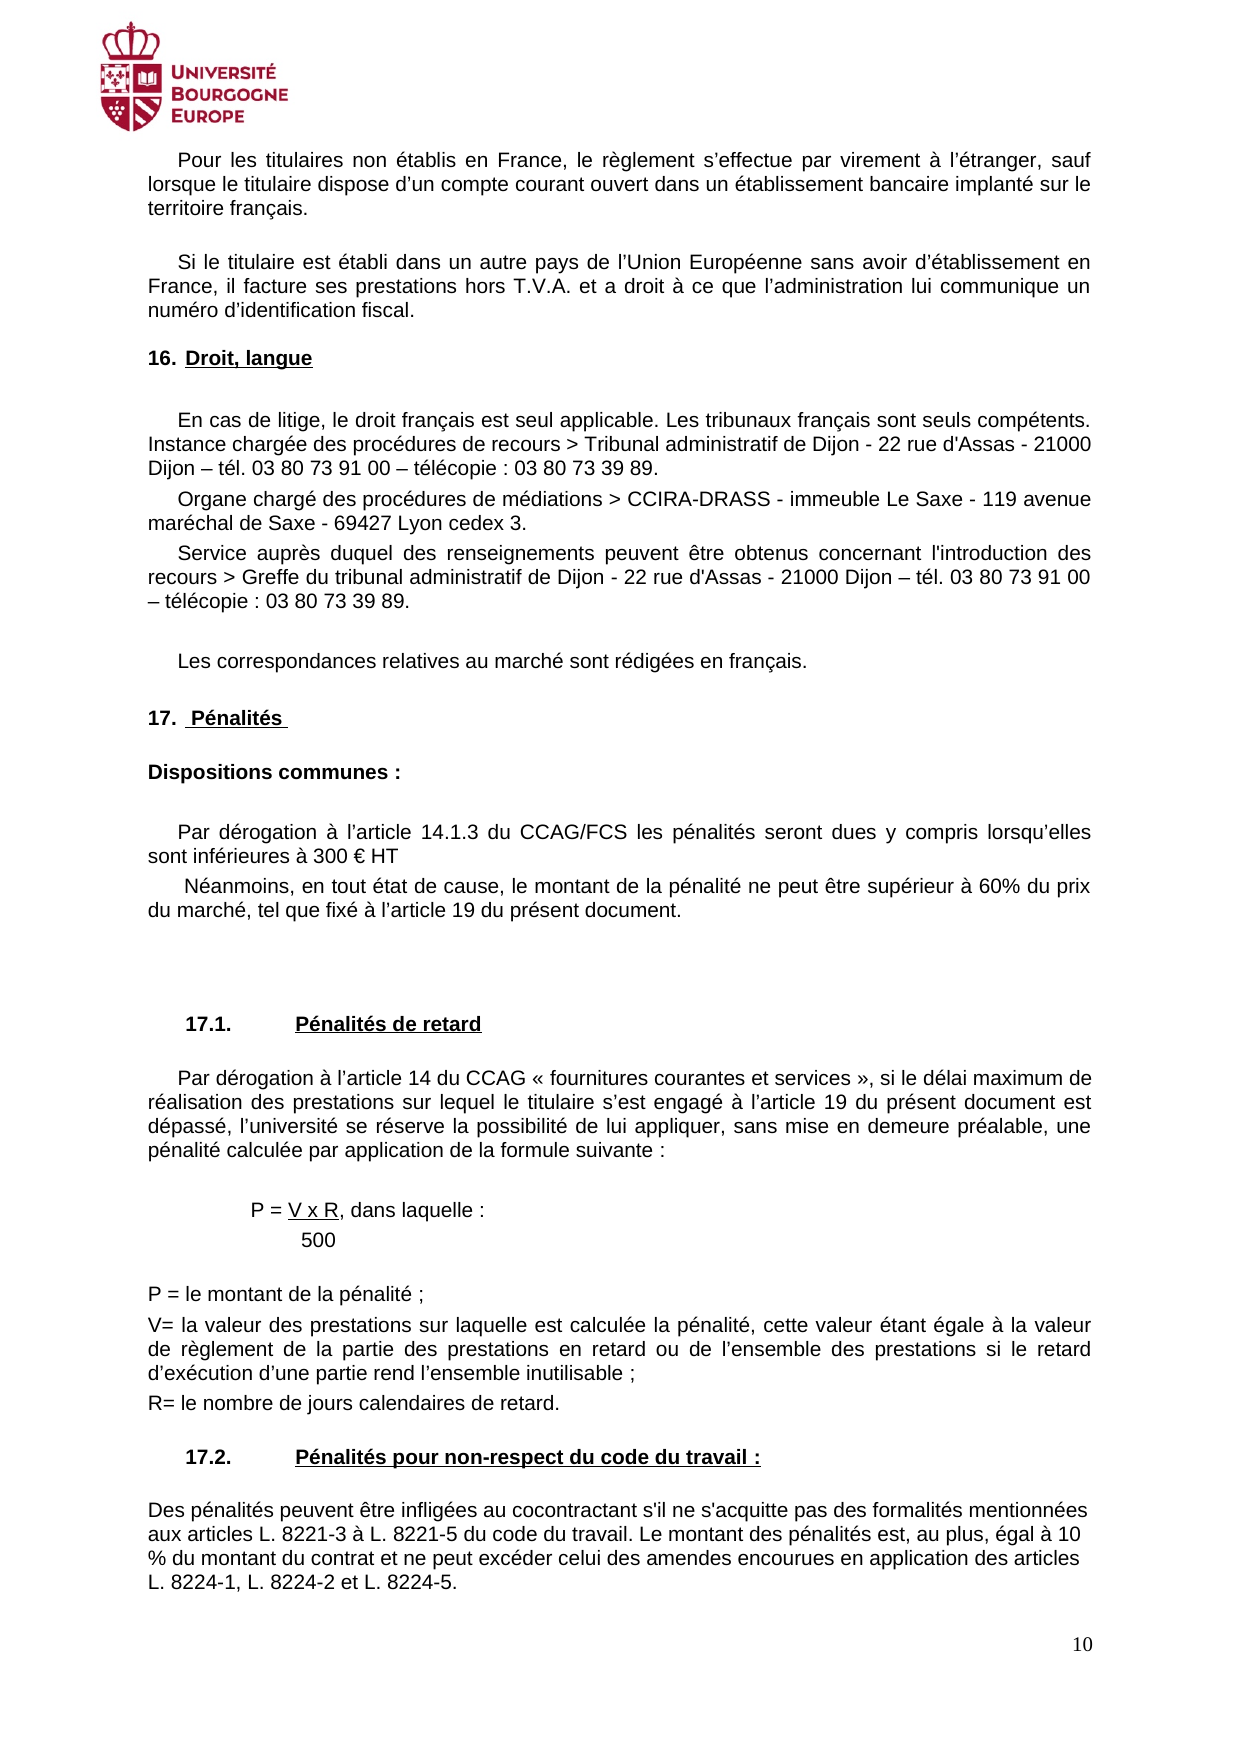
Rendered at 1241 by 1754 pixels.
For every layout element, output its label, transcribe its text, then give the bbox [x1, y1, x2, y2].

text V= la valeur des prestations sur laquelle est calculée la pénalité, cette valeur étant égale à la valeur de règlement de la partie des prestations en retard ou de l’ensemble des prestations si le retard d’exécution d’une partie rend l’ensemble inutilisable ; [148, 1312, 1093, 1384]
picture [72, 0, 309, 145]
text P = V x R, dans laquelle : [148, 1198, 1093, 1222]
text Par dérogation à l’article 14.1.3 du CCAG/FCS les pénalités seront dues y compris lorsqu’elles sont inférieures à 300 € HT [148, 820, 1093, 868]
text 500 [148, 1228, 1093, 1252]
list Droit, langue [148, 346, 1093, 369]
list Pénalités [148, 706, 1093, 729]
text P = le montant de la pénalité ; [148, 1282, 1093, 1306]
list Pénalités pour non-respect du code du travail : [185, 1445, 1093, 1469]
text Les correspondances relatives au marché sont rédigées en français. [148, 649, 1093, 673]
text En cas de litige, le droit français est seul applicable. Les tribunaux français sont seuls compétents. Instance chargée des procédures de recours > Tribunal administratif de Dijon - 22 rue d'Assas - 21000 Dijon – tél. 03 80 73 91 00 – télécopie : 03 80 73 39 89. [148, 408, 1093, 480]
text Dispositions communes : [148, 760, 1093, 784]
text Organe chargé des procédures de médiations > CCIRA-DRASS - immeuble Le Saxe - 119 avenue maréchal de Saxe - 69427 Lyon cedex 3. [148, 486, 1093, 534]
text Pour les titulaires non établis en France, le règlement s’effectue par virement à l’étranger, sauf lorsque le titulaire dispose d’un compte courant ouvert dans un établissement bancaire implanté sur le territoire français. [148, 148, 1093, 219]
text Par dérogation à l’article 14 du CCAG « fournitures courantes et services », si le délai maximum de réalisation des prestations sur lequel le titulaire s’est engagé à l’article 19 du présent document est dépassé, l’université se réserve la possibilité de lui appliquer, sans mise en demeure préalable, une pénalité calculée par application de la formule suivante : [148, 1066, 1093, 1161]
list Pénalités de retard [185, 1011, 1093, 1035]
text Des pénalités peuvent être infligées au cocontractant s'il ne s'acquitte pas des formalités mentionnées aux articles L. 8221-3 à L. 8221-5 du code du travail. Le montant des pénalités est, au plus, égal à 10 % du montant du contrat et ne peut excéder celui des amendes encourues en application des articles L. 8224-1, L. 8224-2 et L. 8224-5. [148, 1498, 1093, 1594]
text R= le nombre de jours calendaires de retard. [148, 1391, 1093, 1414]
text Service auprès duquel des renseignements peuvent être obtenus concernant l'introduction des recours > Greffe du tribunal administratif de Dijon - 22 rue d'Assas - 21000 Dijon – tél. 03 80 73 91 00 – télécopie : 03 80 73 39 89. [148, 541, 1093, 612]
text Néanmoins, en tout état de cause, le montant de la pénalité ne peut être supérieur à 60% du prix du marché, tel que fixé à l’article 19 du présent document. [148, 874, 1093, 922]
text Si le titulaire est établi dans un autre pays de l’Union Européenne sans avoir d’établissement en France, il facture ses prestations hors T.V.A. et a droit à ce que l’administration lui communique un numéro d’identification fiscal. [148, 250, 1093, 322]
